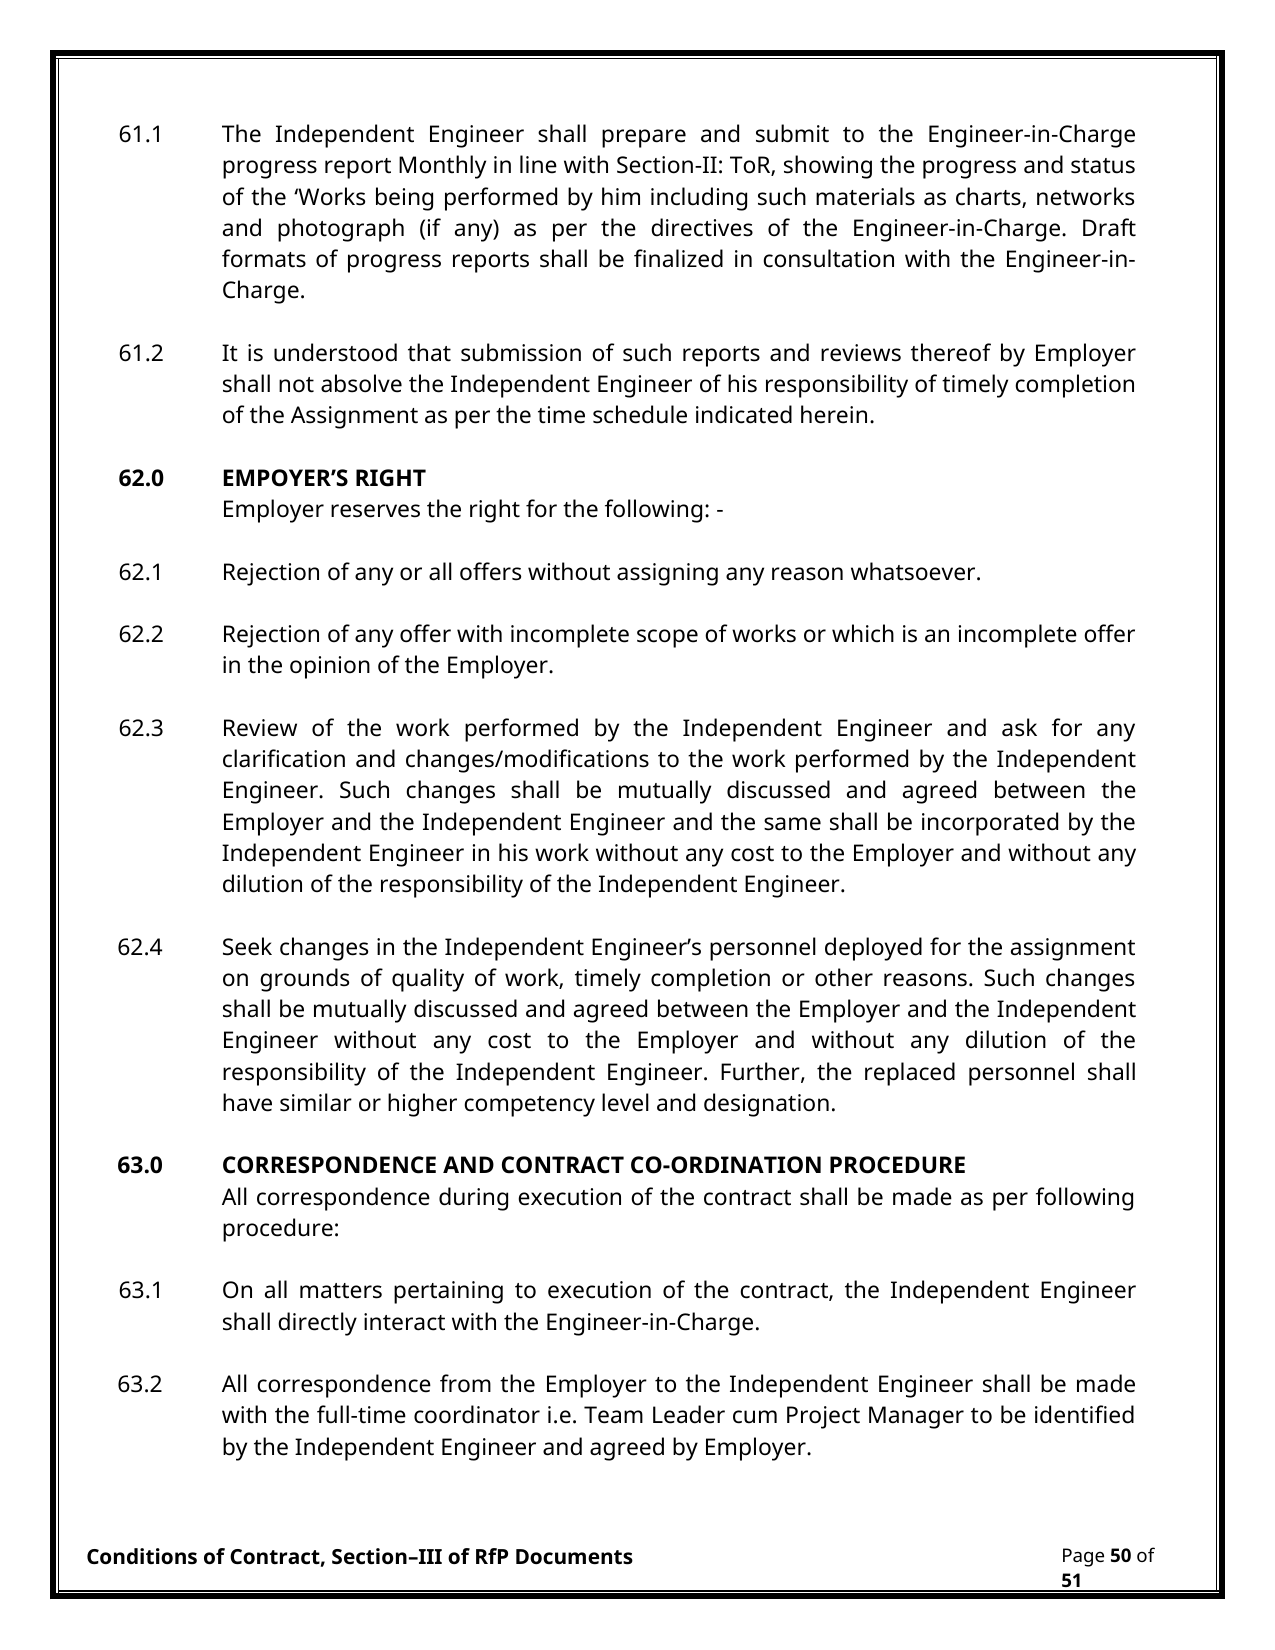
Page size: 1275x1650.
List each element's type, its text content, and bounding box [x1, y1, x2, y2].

text 62.1 Rejection of any or all offers without assigning any reason whatsoever. [118, 556, 1137, 587]
text 62.0 EMPOYER’S RIGHT [118, 462, 1137, 493]
text 62.4 Seek changes in the Independent Engineer’s personnel deployed for the assignment on grounds of quality of work, timely completion or other reasons. Such changes shall be mutually discussed and agreed between the Employer and the Independent Engineer without any cost to the Employer and without any dilution of the responsibility of the Independent Engineer. Further, the replaced personnel shall have similar or higher competency level and designation. [117, 931, 1137, 1118]
text All correspondence during execution of the contract shall be made as per following procedure: [222, 1181, 1137, 1243]
text 63.2 All correspondence from the Employer to the Independent Engineer shall be made with the full-time coordinator i.e. Team Leader cum Project Manager to be identified by the Independent Engineer and agreed by Employer. [117, 1368, 1137, 1462]
text 62.3 Review of the work performed by the Independent Engineer and ask for any clarification and changes/modifications to the work performed by the Independent Engineer. Such changes shall be mutually discussed and agreed between the Employer and the Independent Engineer and the same shall be incorporated by the Independent Engineer in his work without any cost to the Employer and without any dilution of the responsibility of the Independent Engineer. [118, 712, 1137, 899]
text 62.2 Rejection of any offer with incomplete scope of works or which is an incomplete offer in the opinion of the Employer. [118, 618, 1137, 681]
text Employer reserves the right for the following: - [222, 493, 1137, 524]
text 61.2 It is understood that submission of such reports and reviews thereof by Employer shall not absolve the Independent Engineer of his responsibility of timely completion of the Assignment as per the time schedule indicated herein. [118, 337, 1137, 431]
text 63.1 On all matters pertaining to execution of the contract, the Independent Engineer shall directly interact with the Engineer-in-Charge. [118, 1274, 1137, 1337]
text 63.0 CORRESPONDENCE AND CONTRACT CO-ORDINATION PROCEDURE [117, 1149, 1137, 1181]
text 61.1 The Independent Engineer shall prepare and submit to the Engineer-in-Charge progress report Monthly in line with Section-II: ToR, showing the progress and status of the ‘Works being performed by him including such materials as charts, networks and photograph (if any) as per the directives of the Engineer-in-Charge. Draft formats of progress reports shall be finalized in consultation with the Engineer-in-Charge. [118, 118, 1137, 306]
